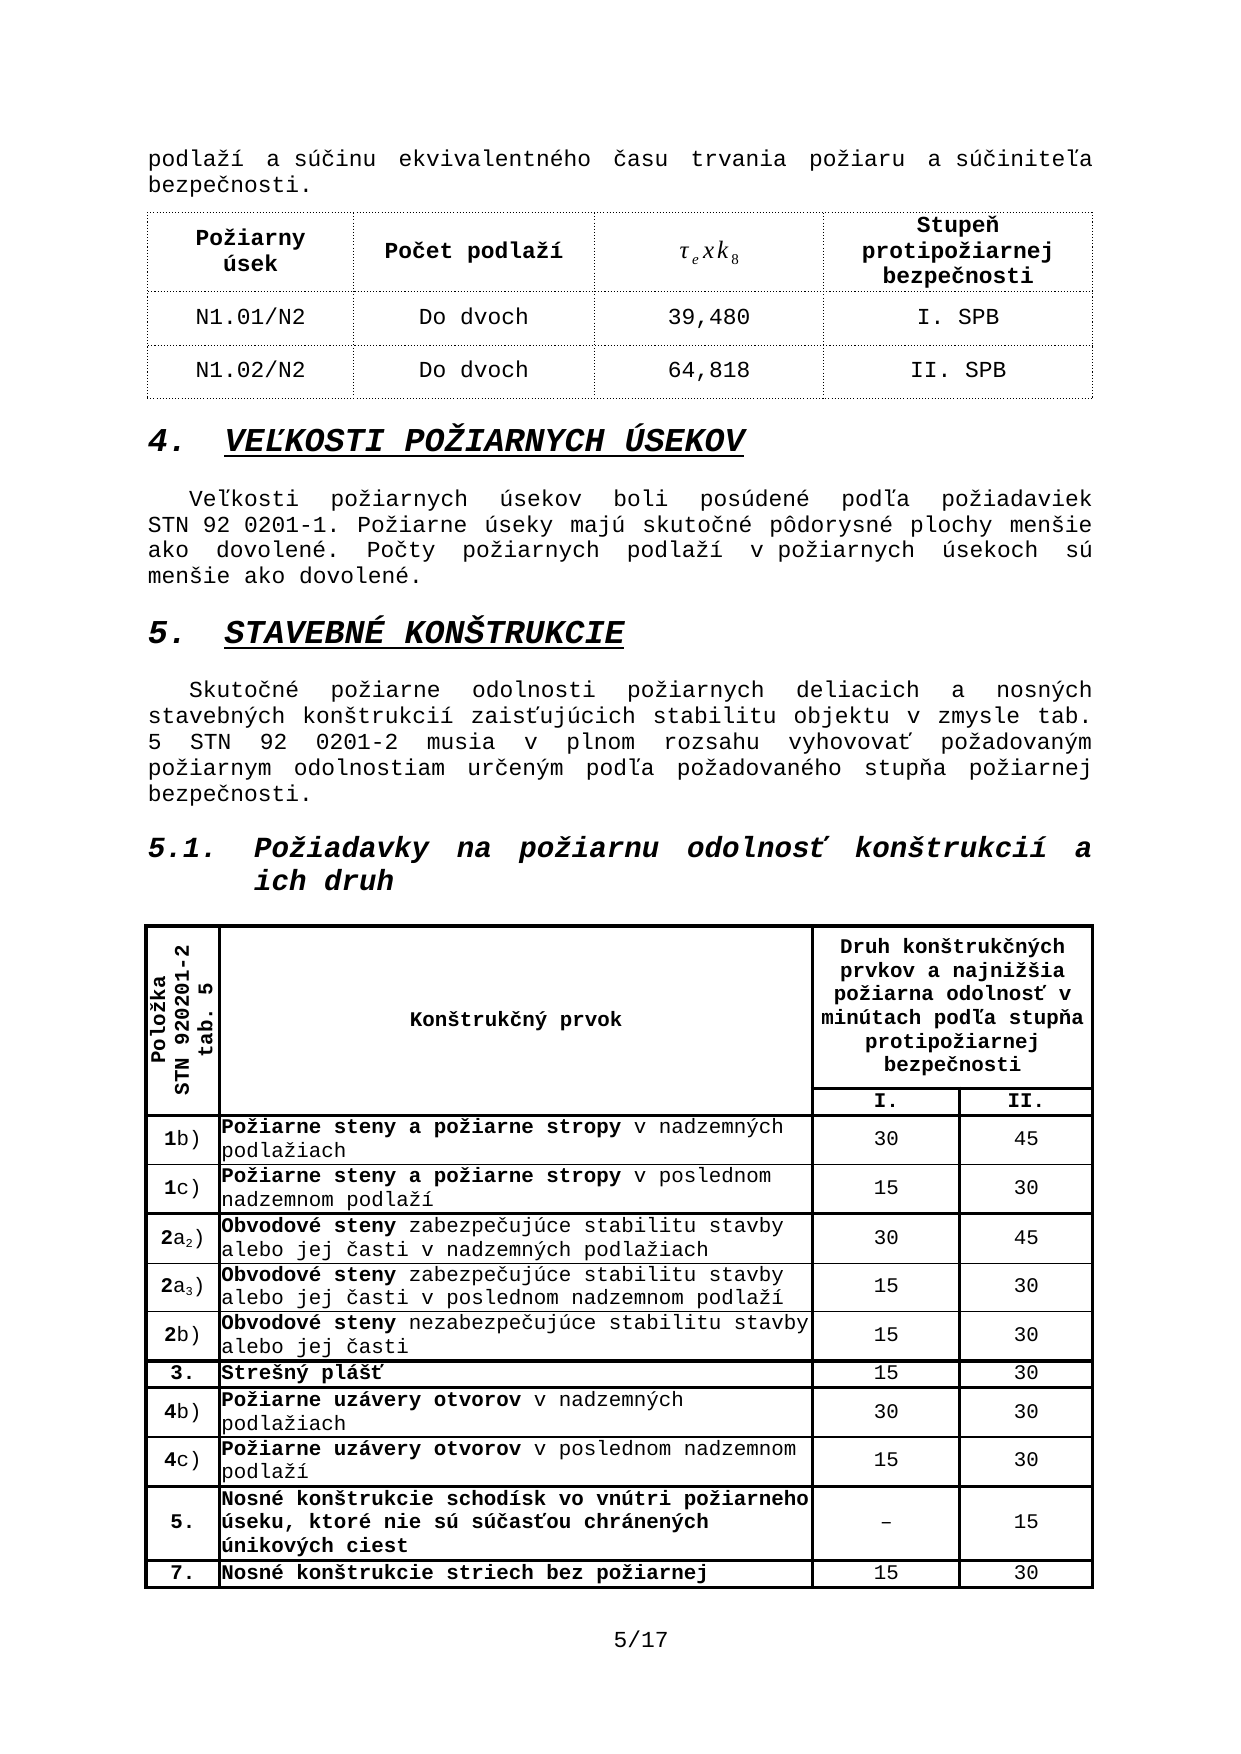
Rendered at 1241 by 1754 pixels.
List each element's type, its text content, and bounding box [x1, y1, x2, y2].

table_cell Požiarne uzávery otvorov v nadzemných podlažiach [221, 1389, 811, 1436]
table_cell 15 [814, 1363, 958, 1386]
table_cell 30 [961, 1165, 1091, 1212]
table_cell 45 [961, 1117, 1091, 1164]
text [148, 148, 1093, 199]
table_cell Nosné konštrukcie schodísk vo vnútri požiarneho úseku, ktoré nie sú súčasťou chránených únikových ciest [221, 1488, 811, 1559]
table_cell 1b) [148, 1117, 218, 1164]
table_cell Požiarne steny a požiarne stropy v poslednom nadzemnom podlaží [221, 1165, 811, 1212]
table_cell 30 [961, 1363, 1091, 1386]
table_cell 4b) [148, 1389, 218, 1436]
subtitle Požiadavky na požiarnu odolnosť konštrukcií a ich druh [148, 833, 1093, 899]
table_cell 30 [961, 1312, 1091, 1359]
text Veľkosti požiarnych úsekov boli posúdené podľa požiadaviek STN 92 0201-1. Požiarne úseky majú skutočné pôdorysné plochy menšie ako dovolené. Počty požiarnych podlaží v požiarnych úsekoch sú menšie ako dovolené. [148, 487, 1093, 591]
table_cell 30 [814, 1389, 958, 1436]
table_cell 30 [961, 1562, 1091, 1586]
table_cell 15 [814, 1438, 958, 1485]
table_cell I. SPB [823, 291, 1093, 344]
table_cell 2a3) [148, 1264, 218, 1311]
table_header Počet podlaží [353, 212, 594, 291]
table_cell I. [814, 1090, 958, 1113]
table_header Konštrukčný prvok [221, 928, 811, 1113]
table_cell Požiarne steny a požiarne stropy v nadzemných podlažiach [221, 1117, 811, 1164]
table_cell 30 [961, 1264, 1091, 1311]
table_header Stupeň protipožiarnej bezpečnosti [823, 212, 1093, 291]
table_cell 64,818 [594, 345, 823, 398]
text Skutočné požiarne odolnosti požiarnych deliacich a nosných stavebných konštrukcií zaisťujúcich stabilitu objektu v zmysle tab. 5 STN 92 0201-2 musia v plnom rozsahu vyhovovať požadovaným požiarnym odolnostiam určeným podľa požadovaného stupňa požiarnej bezpečnosti. [148, 678, 1093, 808]
table_cell 15 [961, 1488, 1091, 1559]
table_cell 15 [814, 1312, 958, 1359]
table_cell Požiarne uzávery otvorov v poslednom nadzemnom podlaží [221, 1438, 811, 1485]
table_header Druh konštrukčných prvkov a najnižšia požiarna odolnosť v minútach podľa stupňa protipožiarnej bezpečnosti [814, 928, 1091, 1087]
subtitle Veľkosti požiarnych úsekov [148, 424, 1093, 462]
table_cell Obvodové steny zabezpečujúce stabilitu stavby alebo jej časti v nadzemných podlažiach [221, 1215, 811, 1263]
table_cell 45 [961, 1215, 1091, 1263]
table_cell N1.01/N2 [148, 291, 353, 344]
table_cell Nosné konštrukcie striech bez požiarnej deliacej funkcie: [221, 1562, 811, 1586]
table_header Požiarny úsek [148, 212, 353, 291]
table_cell 39,480 [594, 291, 823, 344]
table_cell Strešný plášť [221, 1363, 811, 1386]
table_cell II. [961, 1090, 1091, 1113]
table_cell Obvodové steny nezabezpečujúce stabilitu stavby alebo jej časti [221, 1312, 811, 1359]
table_cell 30 [814, 1215, 958, 1263]
table_cell 15 [814, 1562, 958, 1586]
table_cell 1c) [148, 1165, 218, 1212]
table_cell Obvodové steny zabezpečujúce stabilitu stavby alebo jej časti v poslednom nadzemnom podlaží [221, 1264, 811, 1311]
table_cell 4c) [148, 1438, 218, 1485]
table_cell 30 [961, 1389, 1091, 1436]
table_cell 3. [148, 1363, 218, 1386]
table_cell Do dvoch [353, 291, 594, 344]
table_cell 30 [961, 1438, 1091, 1485]
table_cell II. SPB [823, 345, 1093, 398]
table_cell 15 [814, 1165, 958, 1212]
table_cell 5. [148, 1488, 218, 1559]
table_cell 30 [814, 1117, 958, 1164]
table_header [594, 212, 823, 291]
table_cell 15 [814, 1264, 958, 1311]
table_cell – [814, 1488, 958, 1559]
subtitle Stavebné konštrukcie [148, 616, 1093, 653]
table_cell N1.02/N2 [148, 345, 353, 398]
table_cell 2b) [148, 1312, 218, 1359]
table_cell Do dvoch [353, 345, 594, 398]
table_cell 7. [148, 1562, 218, 1586]
table_cell 2a2) [148, 1215, 218, 1263]
table_header Položka STN 920201-2 tab. 5 [148, 928, 218, 1113]
